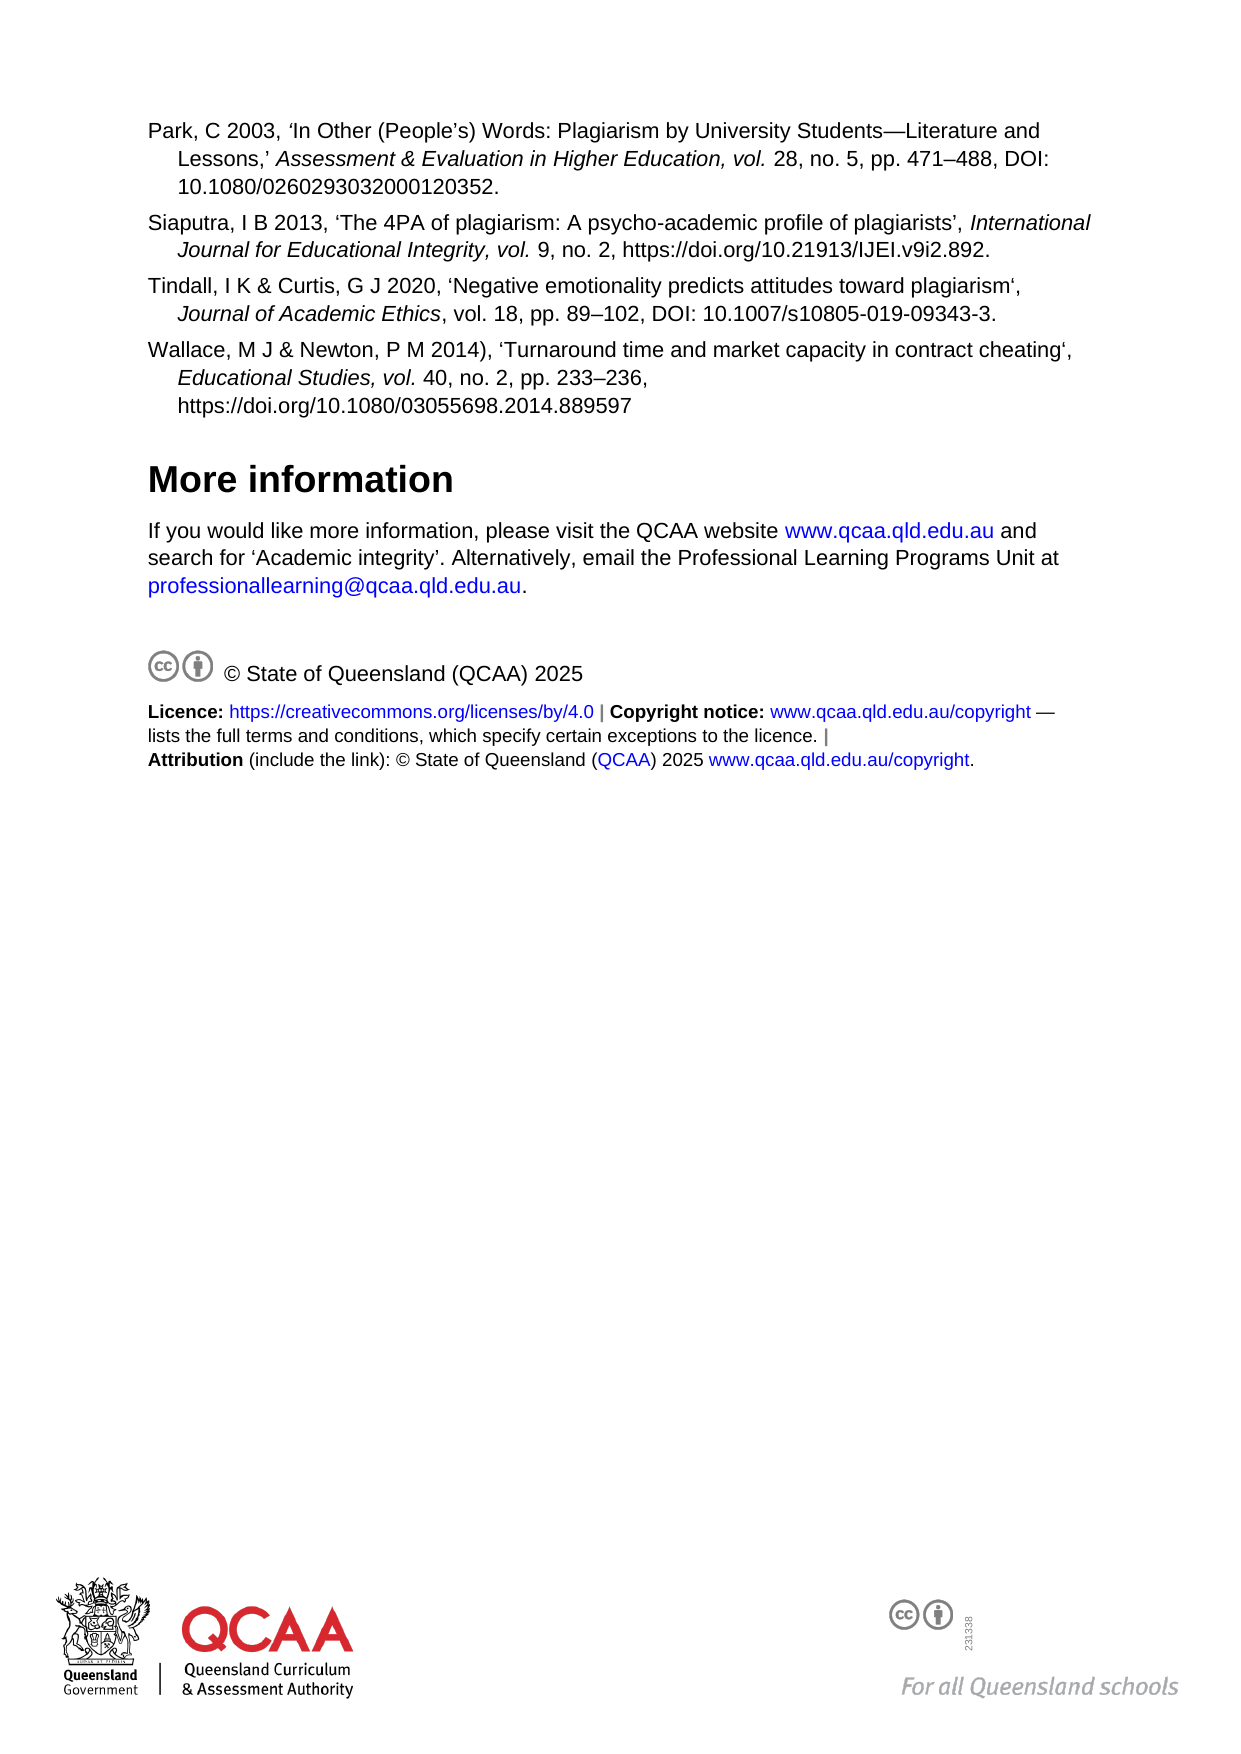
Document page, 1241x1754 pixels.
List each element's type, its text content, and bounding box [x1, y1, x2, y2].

text Wallace, M J & Newton, P M 2014), ‘Turnaround time and market capacity in contract cheating‘, Educational Studies, vol. 40, no. 2, pp. 233–236, https://doi.org/10.1080/03055698.2014.889597 [148, 337, 1092, 418]
picture [147, 650, 213, 682]
text Licence: https://creativecommons.org/licenses/by/4.0 | Copyright notice: www.qcaa.qld.edu.au/copyright — lists the full terms and conditions, which specify certain exceptions to the licence. | Attribution (include the link): © State of Queensland (QCAA) www.qcaa.qld.edu.au/copyright. [148, 701, 1092, 770]
text Siaputra, I B 2013, ‘The 4PA of plagiarism: A psycho-academic profile of plagiarists’, International Journal for Educational Integrity, vol. 9, no. 2, https://doi.org/10.21913/IJEI.v9i2.892. [148, 209, 1092, 262]
text Park, C 2003, ‘In Other (People’s) Words: Plagiarism by University Students—Literature and Lessons,’ Assessment & Evaluation in Higher Education, vol. 28, no. 5, pp. 471–488, DOI: 10.1080/0260293032000120352. [148, 118, 1092, 199]
picture [0, 1574, 1240, 1754]
text If you would like more information, please visit the QCAA website www.qcaa.qld.edu.au and search for ‘Academic integrity’. Alternatively, email the Professional Learning Programs Unit at professionallearning@qcaa.qld.edu.au. [148, 518, 1092, 598]
subtitle More information [148, 458, 1092, 501]
text © State of Queensland (QCAA) [148, 651, 1092, 686]
text Tindall, I K & Curtis, G J 2020, ‘Negative emotionality predicts attitudes toward plagiarism‘, Journal of Academic Ethics, vol. 18, pp. 89–102, DOI: 10.1007/s10805-019-09343-3. [148, 273, 1092, 326]
